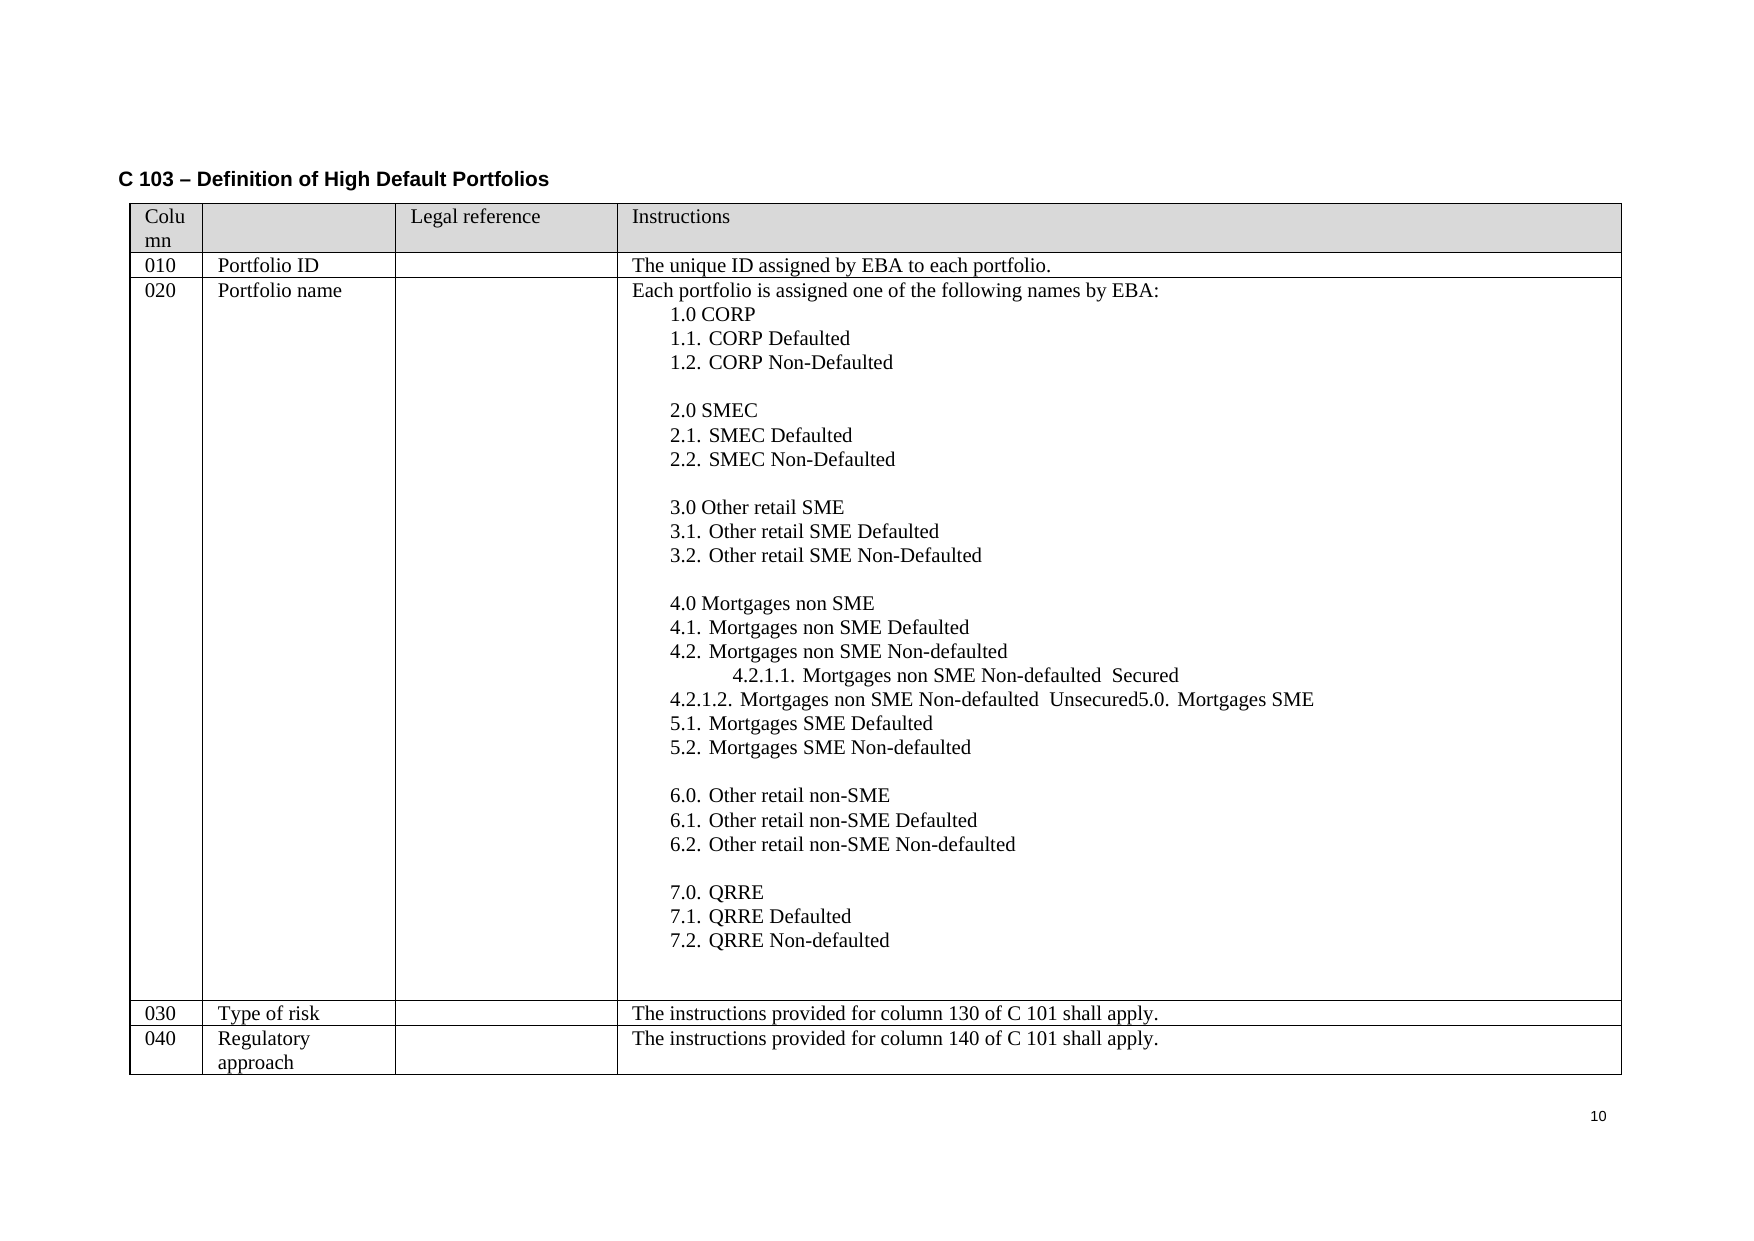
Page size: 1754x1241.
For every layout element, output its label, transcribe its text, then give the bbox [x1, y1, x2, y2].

table_header Instructions [618, 204, 1621, 252]
table_header Legal reference [396, 204, 617, 252]
subtitle C 103 – Definition of High Default Portfolios [118, 166, 1606, 190]
table_cell Portfolio ID [203, 253, 395, 277]
table_header [203, 204, 395, 252]
table_cell [396, 1026, 617, 1074]
table_cell Type of risk [203, 1001, 395, 1025]
table_header Column [131, 204, 202, 252]
table_cell The instructions provided for column 130 of C 101 shall apply. [618, 1001, 1621, 1025]
table_cell Regulatory approach [203, 1026, 395, 1074]
table_cell The instructions provided for column 140 of C 101 shall apply. [618, 1026, 1621, 1074]
table_cell 030 [131, 1001, 202, 1025]
table_cell 020 [131, 278, 202, 1000]
table_cell Each portfolio is assigned one of the following names by EBA: 1.0 CORP 1.1. CORP Defaulted 1.2. CORP Non-Defaulted 2.0 SMEC 2.1. SMEC Defaulted 2.2. SMEC Non-Defaulted 3.0 Other retail SME 3.1. Other retail SME Defaulted 3.2. Other retail SME Non-Defaulted 4.0 Mortgages non SME 4.1. Mortgages non SME Defaulted 4.2. Mortgages non SME Non-defaulted 4.2.1.1. Mortgages non SME Non-defaulted Secured 4.2.1.2. Mortgages non SME Non-defaulted Unsecured5.0. Mortgages SME 5.1. Mortgages SME Defaulted 5.2. Mortgages SME Non-defaulted 6.0. Other retail non-SME 6.1. Other retail non-SME Defaulted 6.2. Other retail non-SME Non-defaulted 7.0. QRRE 7.1. QRRE Defaulted 7.2. QRRE Non-defaulted [618, 278, 1621, 1000]
table_cell [396, 253, 617, 277]
table_cell [396, 278, 617, 1000]
table_cell The unique ID assigned by EBA to each portfolio. [618, 253, 1621, 277]
table_cell 040 [131, 1026, 202, 1074]
table_cell [396, 1001, 617, 1025]
table_cell Portfolio name [203, 278, 395, 1000]
table_cell 010 [131, 253, 202, 277]
